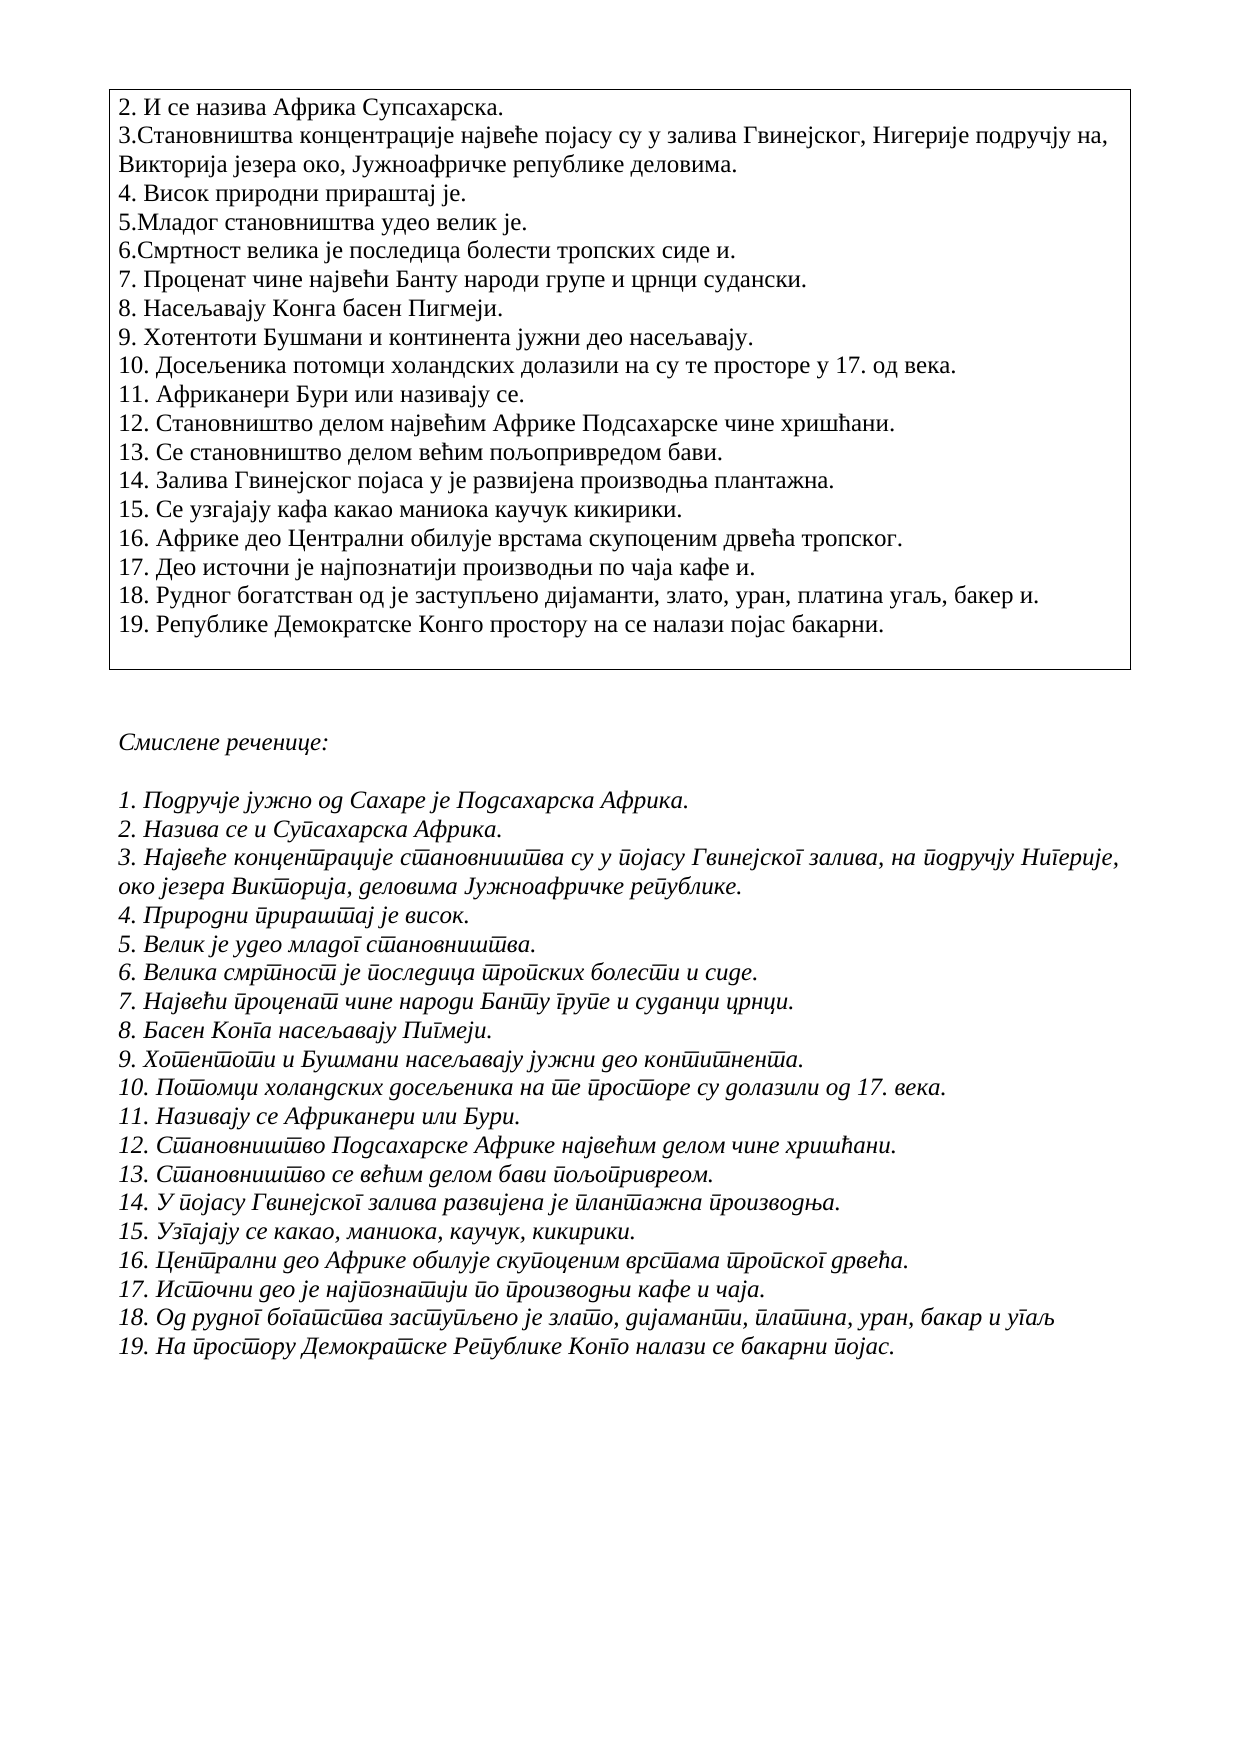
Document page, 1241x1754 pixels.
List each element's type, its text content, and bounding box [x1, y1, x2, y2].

text 19. Републике Демократске Конго простору на се налази појас бакарни. [118, 609, 1122, 638]
text 10. Досељеника потомци холандских долазили на су те просторе у 17. од века. [118, 351, 1122, 379]
text 14. У појасу Гвинејског залива развијена је плантажна производња. [118, 1187, 1122, 1216]
text 17. Источни део је најпознатији по производњи кафе и чаја. [118, 1274, 1122, 1302]
text 5. Велик је удео младог становништва. [118, 929, 1122, 957]
text 15. Се узгајају кафа какао маниока каучук кикирики. [118, 494, 1122, 523]
text 13. Становништво се већим делом бави пољопривреом. [118, 1159, 1122, 1187]
text 14. Залива Гвинејског појаса у је развијена производња плантажна. [118, 466, 1122, 494]
text Смислене реченице: [118, 727, 1122, 756]
text 11. Африканери Бури или називају се. [118, 379, 1122, 408]
text 1. Подручје јужно од Сахаре је Подсахарска Африка. [118, 785, 1122, 814]
text 17. Део источни је најпознатији производњи по чаја кафе и. [118, 552, 1122, 581]
text 15. Узгајају се какао, маниока, каучук, кикирики. [118, 1216, 1122, 1245]
text 3. Највеће концентрације становништва су у појасу Гвинејског залива, на подручју Нигерије, око језера Викторија, деловима Јужноафричке републике. [118, 842, 1122, 900]
text 8. Насељавају Конга басен Пигмеји. [118, 293, 1122, 322]
text 16. Африке део Централни обилује врстама скупоценим дрвећа тропског. [118, 523, 1122, 552]
text 19. На простору Демократске Републике Конго налази се бакарни појас. [118, 1331, 1122, 1360]
text 4. Природни прираштај је висок. [118, 900, 1122, 929]
text 9. Хотентоти Бушмани и континента јужни део насељавају. [118, 322, 1122, 351]
text 11. Називају се Африканери или Бури. [118, 1101, 1122, 1130]
text 3.Становништва концентрације највеће појасу су у залива Гвинејског, Нигерије подручју на, Викторија језера око, Јужноафричке републике деловима. [118, 121, 1122, 178]
text 12. Становништво делом највећим Африке Подсахарске чине хришћани. [118, 408, 1122, 437]
text 6.Смртност велика је последица болести тропских сиде и. [118, 236, 1122, 264]
text 8. Басен Конга насељавају Пигмеји. [118, 1015, 1122, 1044]
text 7. Највећи проценат чине народи Банту групе и суданци црнци. [118, 986, 1122, 1015]
text 16. Централни део Африке обилује скупоценим врстама тропског дрвећа. [118, 1245, 1122, 1274]
text 18. Рудног богатстван од је заступљено дијаманти, злато, уран, платина угаљ, бакер и. [118, 581, 1122, 609]
text 9. Хотентоти и Бушмани насељавају јужни део контитнента. [118, 1044, 1122, 1072]
text 12. Становништво Подсахарске Африке највећим делом чине хришћани. [118, 1130, 1122, 1159]
text 4. Висок природни прираштај је. [118, 178, 1122, 207]
text 5.Младог становништва удео велик је. [118, 207, 1122, 236]
text 2. Назива се и Супсахарска Африка. [118, 814, 1122, 842]
text 18. Од рудног богатства заступљено је злато, дијаманти, платина, уран, бакар и угаљ [118, 1302, 1122, 1331]
text 13. Се становништво делом већим пољопривредом бави. [118, 437, 1122, 466]
text 7. Проценат чине највећи Банту народи групе и црнци судански. [118, 264, 1122, 293]
text 2. И се назива Африка Супсахарска. [110, 90, 1130, 121]
text 6. Велика смртност је последица тропских болести и сиде. [118, 957, 1122, 986]
text 10. Потомци холандских досељеника на те просторе су долазили од 17. века. [118, 1072, 1122, 1101]
